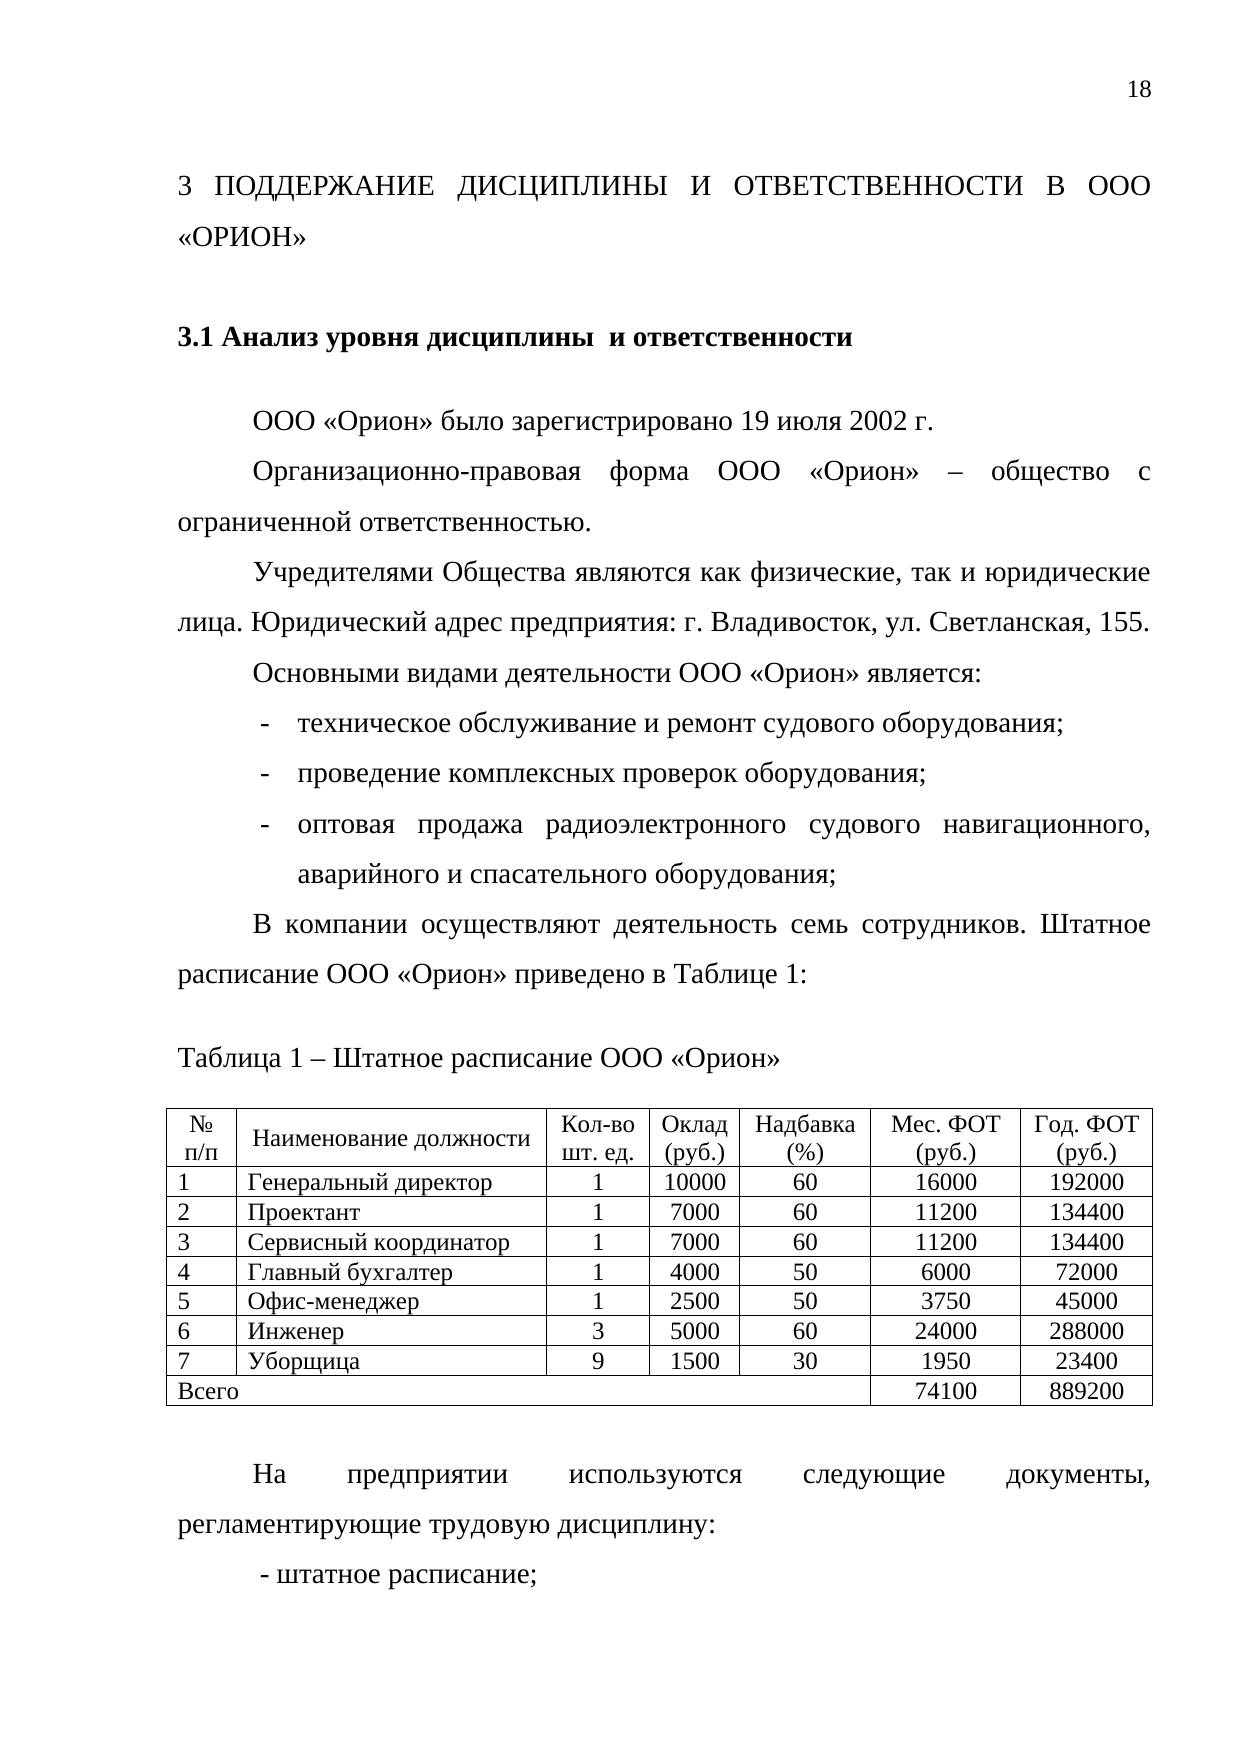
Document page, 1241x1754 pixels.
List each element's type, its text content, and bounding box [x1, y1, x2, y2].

table_cell 2500 [650, 1286, 739, 1315]
table_cell 24000 [871, 1316, 1020, 1345]
table_cell 3 [547, 1316, 649, 1345]
list проведение комплексных проверок оборудования; [260, 755, 1152, 789]
table_cell 50 [740, 1286, 870, 1315]
table_cell 1 [547, 1257, 649, 1285]
table_cell 6000 [871, 1257, 1020, 1285]
table_cell 3750 [871, 1286, 1020, 1315]
table_cell 23400 [1021, 1346, 1152, 1375]
list оптовая продажа радиоэлектронного судового навигационного, аварийного и спасательного оборудования; [260, 806, 1152, 889]
table_cell Всего [167, 1376, 870, 1404]
table_cell 1 [547, 1227, 649, 1256]
table_cell 50 [740, 1257, 870, 1285]
table_cell 45000 [1021, 1286, 1152, 1315]
table_cell 11200 [871, 1197, 1020, 1226]
table_cell 60 [740, 1227, 870, 1256]
table_cell Проектант [237, 1197, 546, 1226]
table_cell 134400 [1021, 1227, 1152, 1256]
table_cell 1 [547, 1167, 649, 1196]
table_header Надбавка (%) [740, 1109, 870, 1166]
text - штатное расписание; [177, 1556, 1152, 1590]
table_cell 1950 [871, 1346, 1020, 1375]
subtitle 3 Поддержание дисциплины и ответственности в ООО «Орион» [177, 168, 1152, 252]
table_header Год. ФОТ (руб.) [1021, 1109, 1152, 1166]
table_cell Инженер [237, 1316, 546, 1345]
table_cell 7 [167, 1346, 236, 1375]
table_header Мес. ФОТ (руб.) [871, 1109, 1020, 1166]
table_cell 9 [547, 1346, 649, 1375]
table_header Оклад (руб.) [650, 1109, 739, 1166]
table_header Кол-во шт. ед. [547, 1109, 649, 1166]
table_cell 60 [740, 1316, 870, 1345]
table_cell 134400 [1021, 1197, 1152, 1226]
text На предприятии используются следующие документы, регламентирующие трудовую дисциплину: [177, 1456, 1152, 1540]
table_cell 1 [167, 1167, 236, 1196]
table_cell 10000 [650, 1167, 739, 1196]
table_cell 2 [167, 1197, 236, 1226]
table_cell 192000 [1021, 1167, 1152, 1196]
table_cell 74100 [871, 1376, 1020, 1404]
table_cell 11200 [871, 1227, 1020, 1256]
table_cell 7000 [650, 1227, 739, 1256]
table_cell Генеральный директор [237, 1167, 546, 1196]
table_header Наименование должности [237, 1109, 546, 1166]
table_cell 1 [547, 1197, 649, 1226]
table_cell 1 [547, 1286, 649, 1315]
table_cell 60 [740, 1167, 870, 1196]
table_cell 889200 [1021, 1376, 1152, 1404]
table_cell Главный бухгалтер [237, 1257, 546, 1285]
table_cell 288000 [1021, 1316, 1152, 1345]
text Основными видами деятельности ООО «Орион» является: [177, 655, 1152, 688]
table_cell 5 [167, 1286, 236, 1315]
table_cell 1500 [650, 1346, 739, 1375]
text Учредителями Общества являются как физические, так и юридические лица. Юридический адрес предприятия: г. Владивосток, ул. Светланская, 155. [177, 554, 1152, 638]
table_cell 5000 [650, 1316, 739, 1345]
table_cell 60 [740, 1197, 870, 1226]
table_cell 3 [167, 1227, 236, 1256]
table_cell 6 [167, 1316, 236, 1345]
table_header № п/п [167, 1109, 236, 1166]
table_cell Сервисный координатор [237, 1227, 546, 1256]
table_cell 4000 [650, 1257, 739, 1285]
list техническое обслуживание и ремонт судового оборудования; [260, 705, 1152, 739]
table_cell Уборщица [237, 1346, 546, 1375]
table_cell 30 [740, 1346, 870, 1375]
text Организационно-правовая форма ООО «Орион» – общество с ограниченной ответственностью. [177, 453, 1152, 537]
table_cell 4 [167, 1257, 236, 1285]
table_cell 72000 [1021, 1257, 1152, 1285]
table_cell 16000 [871, 1167, 1020, 1196]
table_cell 7000 [650, 1197, 739, 1226]
table_cell Офис-менеджер [237, 1286, 546, 1315]
text ООО «Орион» было зарегистрировано 19 июля . [177, 403, 1152, 437]
subtitle 3.1 Анализ уровня дисциплины и ответственности [177, 319, 1152, 353]
text В компании осуществляют деятельность семь сотрудников. Штатное расписание ООО «Орион» приведено в Таблице 1: [177, 906, 1152, 990]
text Таблица 1 – Штатное расписание ООО «Орион» [177, 1041, 1152, 1074]
